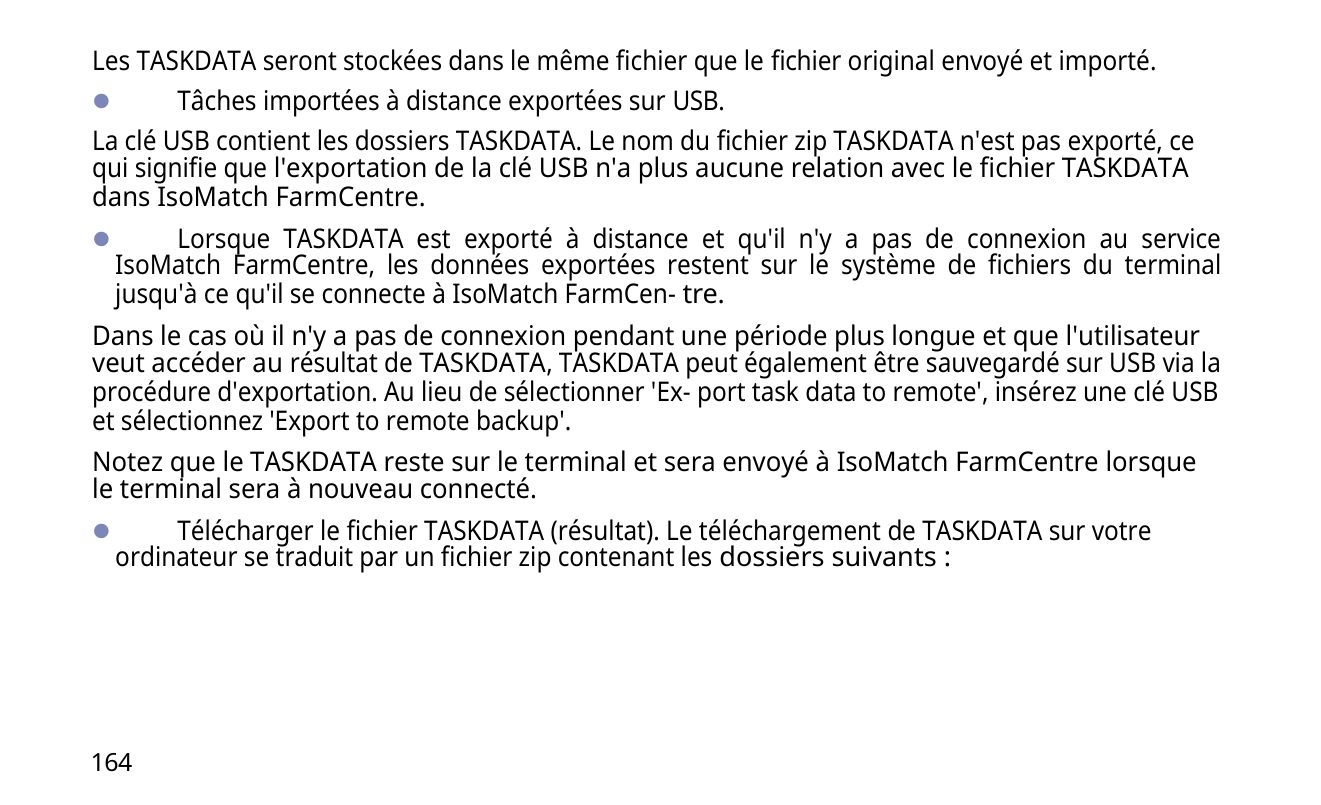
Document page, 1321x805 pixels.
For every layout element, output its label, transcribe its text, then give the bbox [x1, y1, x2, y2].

text Les TASKDATA seront stockées dans le même fichier que le fichier original envoyé et importé. [92, 41, 1258, 78]
text La clé USB contient les dossiers TASKDATA. Le nom du fichier zip TASKDATA n'est pas exporté, ce qui signifie que l'exportation de la clé USB n'a plus aucune relation avec le fichier TASKDATA dans IsoMatch FarmCentre. [92, 128, 1232, 214]
text Dans le cas où il n'y a pas de connexion pendant une période plus longue et que l'utilisateur veut accéder au résultat de TASKDATA, TASKDATA peut également être sauvegardé sur USB via la procédure d'exportation. Au lieu de sélectionner 'Ex- port task data to remote', insérez une clé USB et sélectionnez 'Export to remote backup'. [92, 322, 1232, 438]
list Lorsque TASKDATA est exporté à distance et qu'il n'y a pas de connexion au service IsoMatch FarmCentre, les données exportées restent sur le système de fichiers du terminal jusqu'à ce qu'il se connecte à IsoMatch FarmCen- tre. [92, 225, 1223, 312]
text Notez que le TASKDATA reste sur le terminal et sera envoyé à IsoMatch FarmCentre lorsque le terminal sera à nouveau connecté. [92, 449, 1217, 506]
list Télécharger le fichier TASKDATA (résultat). Le téléchargement de TASKDATA sur votre ordinateur se traduit par un fichier zip contenant les dossiers suivants : [92, 517, 1219, 574]
list Tâches importées à distance exportées sur USB. [92, 82, 1258, 119]
